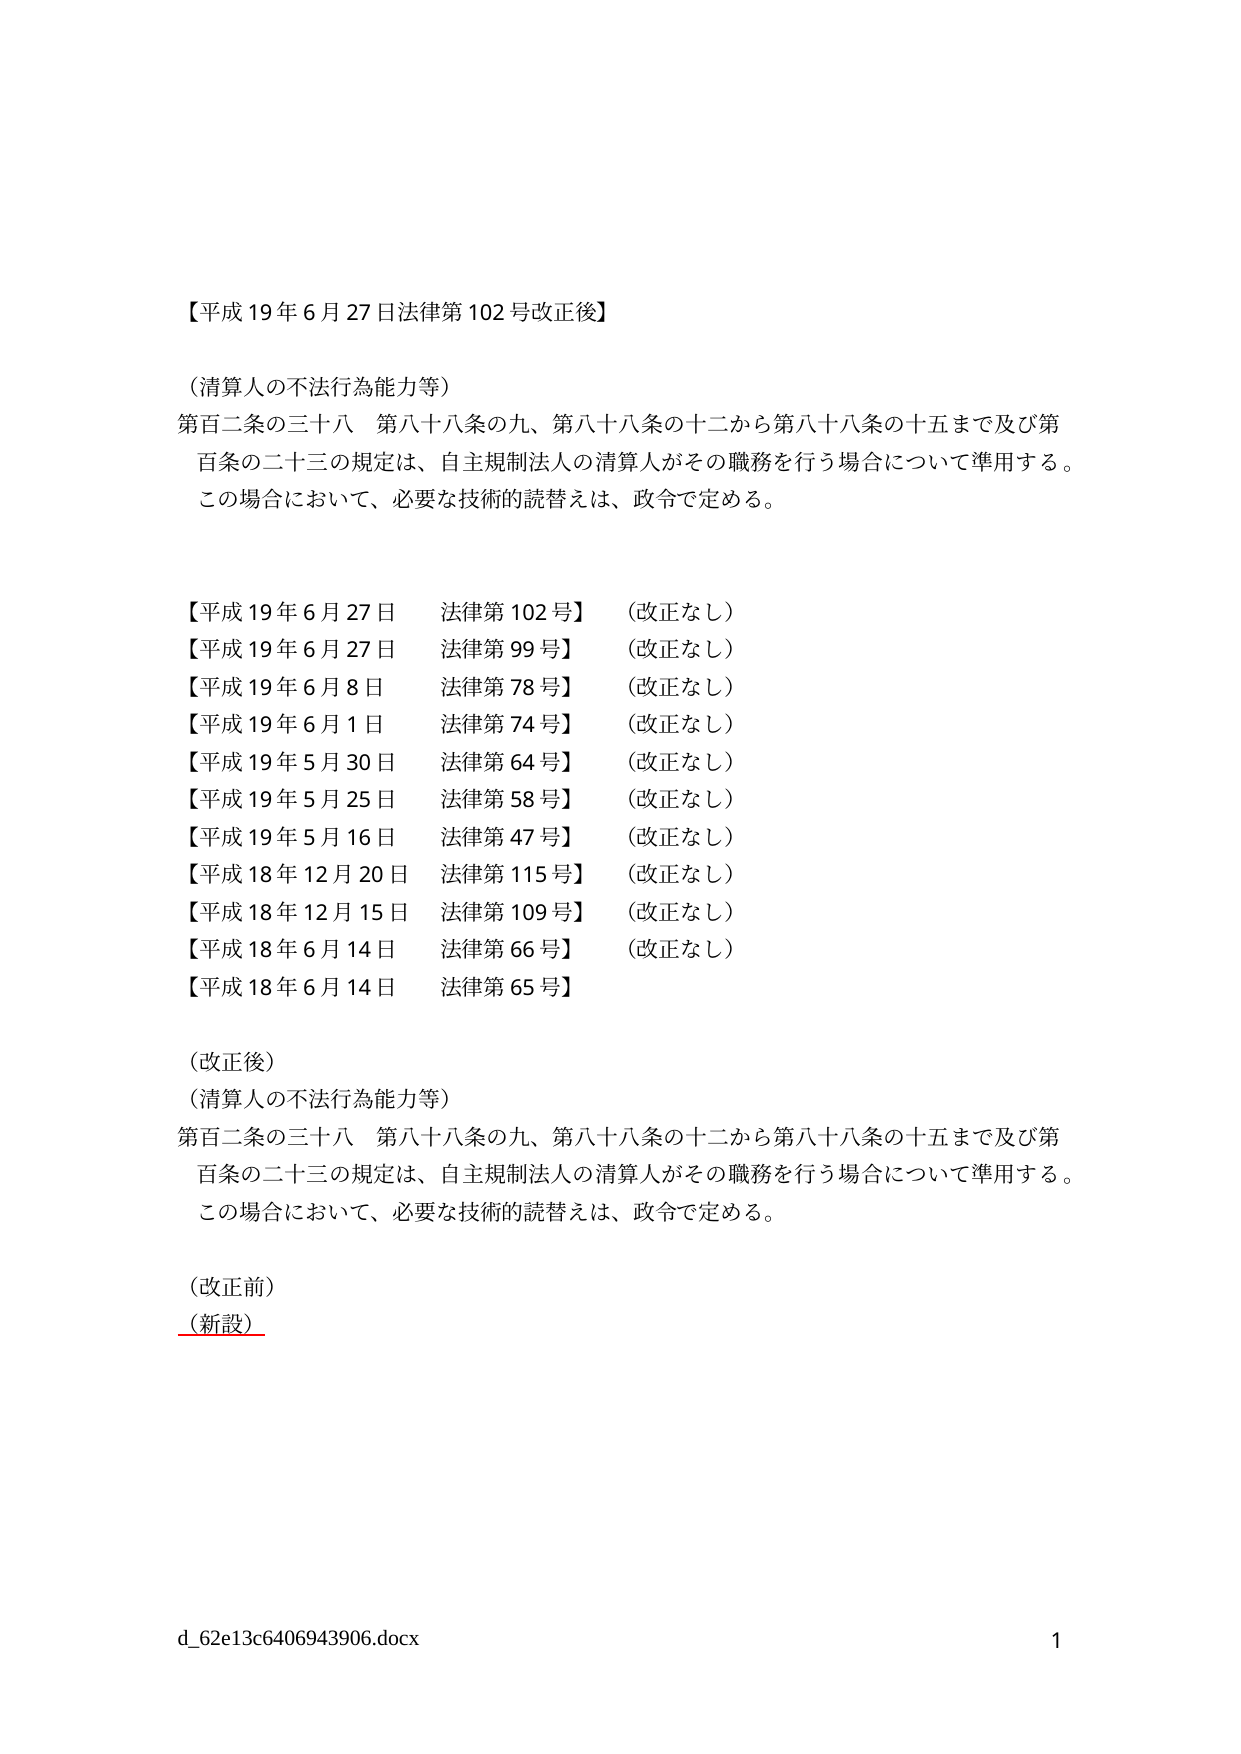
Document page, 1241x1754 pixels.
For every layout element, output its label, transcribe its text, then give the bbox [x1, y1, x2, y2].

text 【平成18年12月20日 法律第115号】 （改正なし） [177, 854, 1063, 892]
text 【平成18年6月14日 法律第66号】 （改正なし） [177, 929, 1063, 967]
text 【平成19年6月27日 法律第102号】 （改正なし） [177, 592, 1063, 629]
text 【平成19年5月30日 法律第64号】 （改正なし） [177, 742, 1063, 779]
text 【平成19年6月1日 法律第74号】 （改正なし） [177, 704, 1063, 742]
text 【平成19年5月16日 法律第47号】 （改正なし） [177, 817, 1063, 854]
text 【平成19年6月27日 法律第99号】 （改正なし） [177, 629, 1063, 667]
text 第百二条の三十八 第八十八条の九、第八十八条の十二から第八十八条の十五まで及び第百条の二十三の規定は、自主規制法人の清算人がその職務を行う場合について準用する。この場合において、必要な技術的読替えは、政令で定める。 [177, 404, 1063, 517]
text （改正前） [177, 1267, 1063, 1304]
text （改正後） [177, 1042, 1063, 1079]
text 【平成19年5月25日 法律第58号】 （改正なし） [177, 779, 1063, 817]
text （清算人の不法行為能力等） [177, 367, 1063, 404]
text 【平成18年6月14日 法律第65号】 [177, 967, 1063, 1004]
text 第百二条の三十八 第八十八条の九、第八十八条の十二から第八十八条の十五まで及び第百条の二十三の規定は、自主規制法人の清算人がその職務を行う場合について準用する。この場合において、必要な技術的読替えは、政令で定める。 [177, 1117, 1063, 1229]
text 【平成18年12月15日 法律第109号】 （改正なし） [177, 892, 1063, 929]
text 【平成19年6月8日 法律第78号】 （改正なし） [177, 667, 1063, 704]
text 【平成19年6月27日法律第102号改正後】 [177, 292, 1063, 329]
text （清算人の不法行為能力等） [177, 1079, 1063, 1117]
text （新設） [177, 1304, 1063, 1342]
